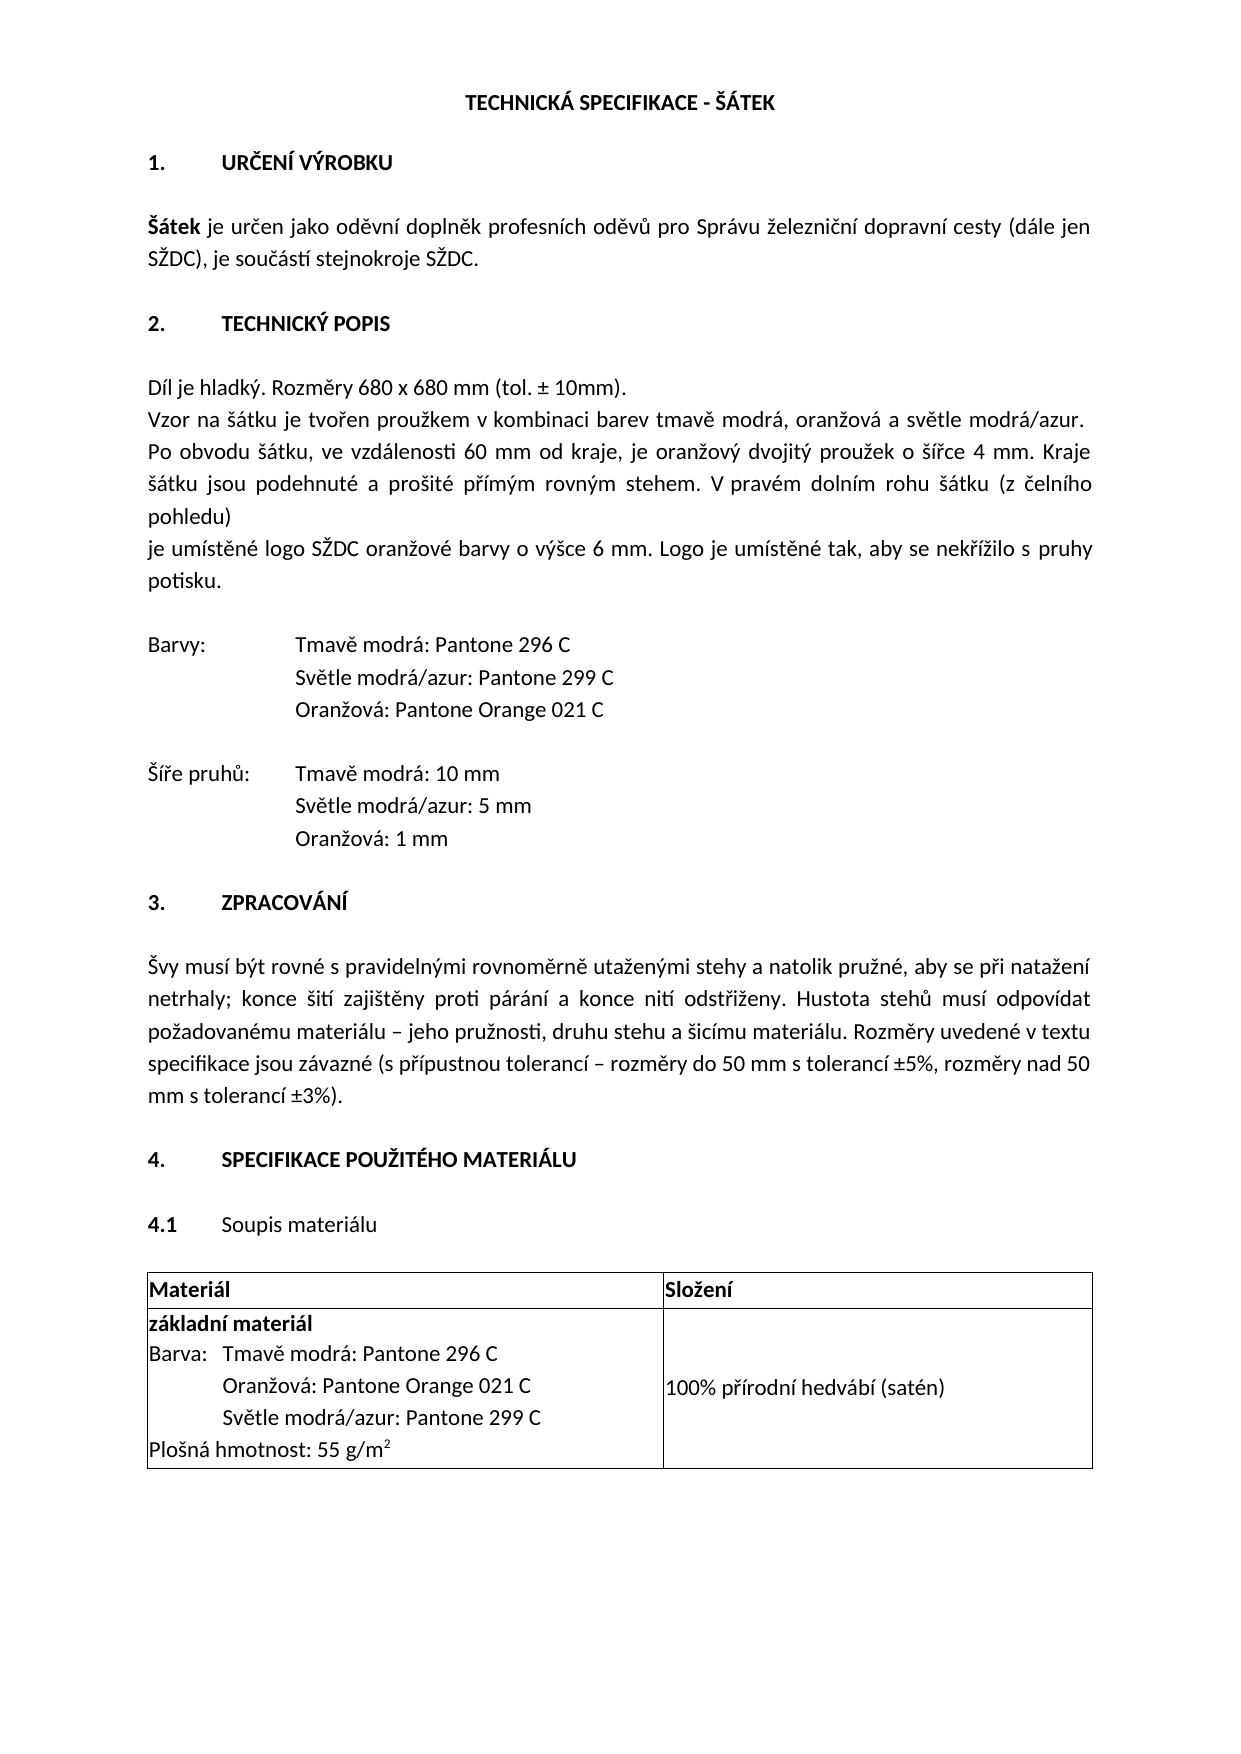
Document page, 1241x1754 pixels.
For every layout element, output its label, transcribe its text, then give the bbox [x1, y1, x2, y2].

text Světle modrá/azur: 5 mm [221, 791, 1092, 819]
text Světle modrá/azur: Pantone 299 C [148, 663, 1092, 691]
list SPECIFIKACE POUŽITÉHO MATERIÁLU [148, 1146, 1092, 1173]
text Švy musí být rovné s pravidelnými rovnoměrně utaženými stehy a natolik pružné, aby se při natažení netrhaly; konce šití zajištěny proti párání a konce nití odstřiženy. Hustota stehů musí odpovídat požadovanému materiálu – jeho pružnosti, druhu stehu a šicímu materiálu. Rozměry uvedené v textu specifikace jsou závazné (s přípustnou tolerancí – rozměry do 50 mm s tolerancí ±5%, rozměry nad 50 mm s tolerancí ±3%). [148, 952, 1092, 1109]
text Vzor na šátku je tvořen proužkem v kombinaci barev tmavě modrá, oranžová a světle modrá/azur. Po obvodu šátku, ve vzdálenosti 60 mm od kraje, je oranžový dvojitý proužek o šířce 4 mm. Kraje šátku jsou podehnuté a prošité přímým rovným stehem. V pravém dolním rohu šátku (z čelního pohledu) je umístěné logo SŽDC oranžové barvy o výšce 6 mm. Logo je umístěné tak, aby se nekřížilo s pruhy potisku. [148, 405, 1092, 594]
text Oranžová: 1 mm [221, 824, 1092, 852]
text Šátek je určen jako oděvní doplněk profesních oděvů pro Správu železniční dopravní cesty (dále jen SŽDC), je součástí stejnokroje SŽDC. [148, 212, 1092, 272]
list ZPRACOVÁNÍ [148, 888, 1092, 916]
table_header Materiál [148, 1273, 663, 1308]
table_cell 100% přírodní hedvábí (satén) [664, 1309, 1092, 1467]
text Oranžová: Pantone Orange 021 C [148, 695, 1092, 723]
text Díl je hladký. Rozměry 680 x 680 mm (tol. ± 10mm). [148, 373, 1092, 401]
table_cell základní materiál Barva: Tmavě modrá: Pantone 296 C Oranžová: Pantone Orange 021 C Světle modrá/azur: Pantone 299 C Plošná hmotnost: 55 g/m2 [148, 1309, 663, 1467]
list URČENÍ VÝROBKU [148, 148, 1092, 176]
list Soupis materiálu [148, 1210, 1092, 1238]
table_header Složení [664, 1273, 1092, 1308]
list TECHNICKÝ POPIS [148, 309, 1092, 337]
text Šíře pruhů: Tmavě modrá: 10 mm [148, 759, 1092, 787]
text Barvy: Tmavě modrá: Pantone 296 C [148, 631, 1092, 658]
